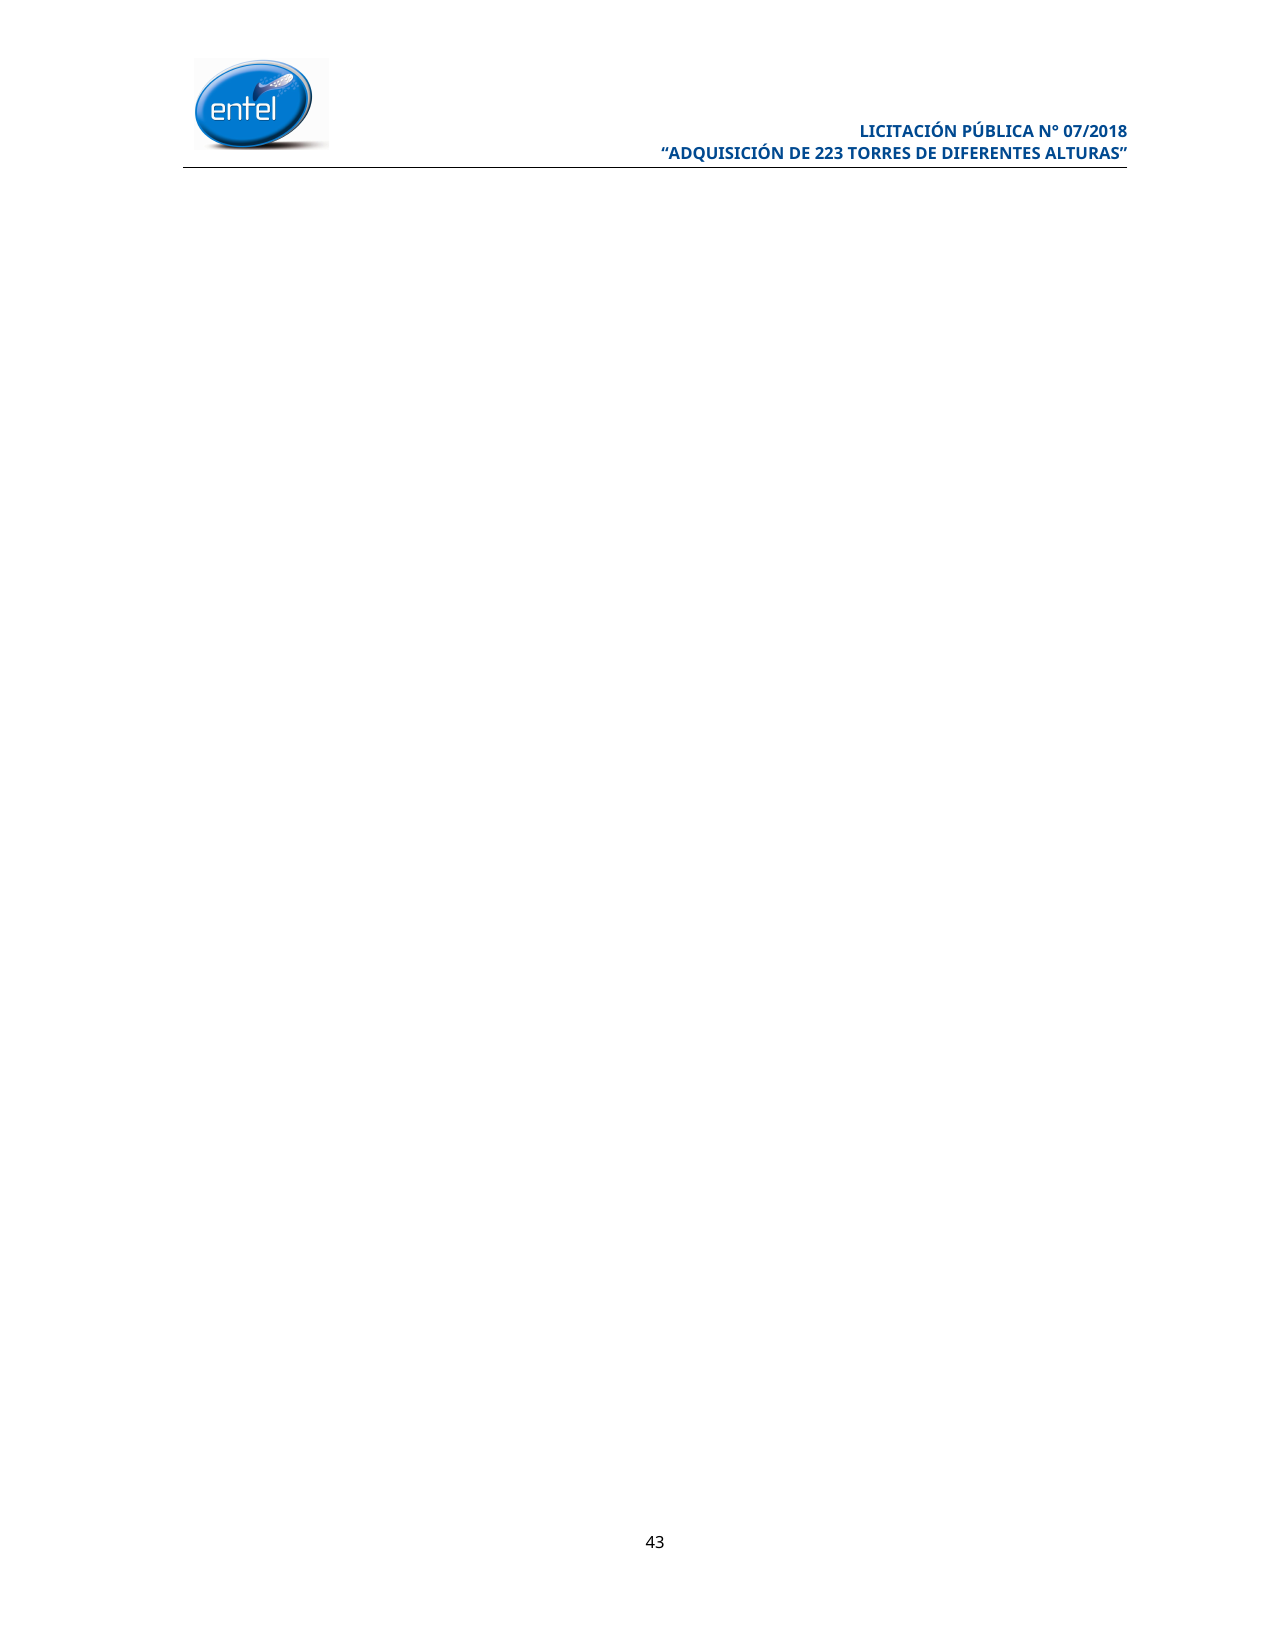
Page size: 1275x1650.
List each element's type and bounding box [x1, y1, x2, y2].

picture [194, 58, 330, 150]
